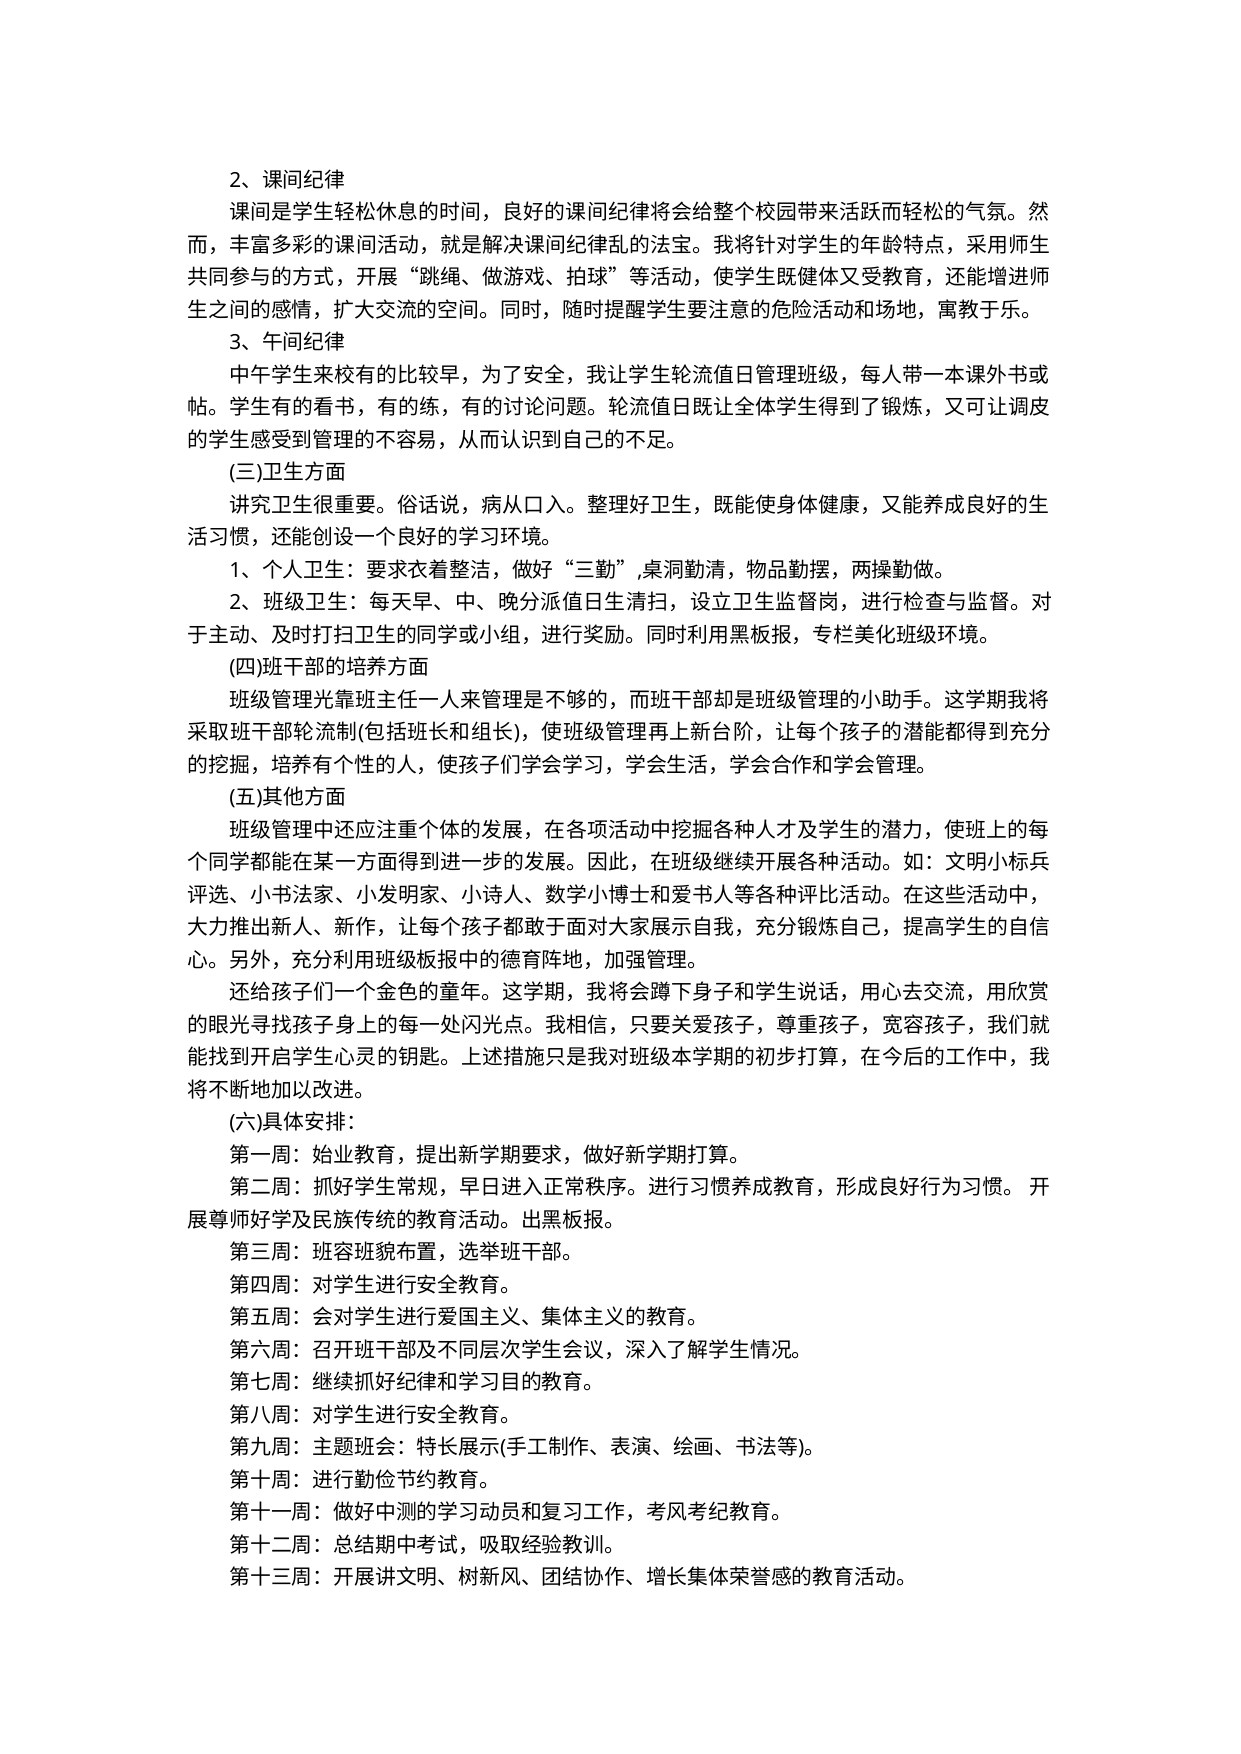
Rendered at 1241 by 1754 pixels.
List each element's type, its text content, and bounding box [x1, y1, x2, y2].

text 班级管理光靠班主任一人来管理是不够的，而班干部却是班级管理的小助手。这学期我将采取班干部轮流制(包括班长和组长)，使班级管理再上新台阶，让每个孩子的潜能都得到充分的挖掘，培养有个性的人，使孩子们学会学习，学会生活，学会合作和学会管理。 [187, 682, 1053, 779]
text 第五周：会对学生进行爱国主义、集体主义的教育。 [187, 1299, 1053, 1332]
text 第八周：对学生进行安全教育。 [187, 1397, 1053, 1429]
text 讲究卫生很重要。俗话说，病从口入。整理好卫生，既能使身体健康，又能养成良好的生活习惯，还能创设一个良好的学习环境。 [187, 487, 1053, 552]
text 第一周：始业教育，提出新学期要求，做好新学期打算。 [187, 1137, 1053, 1169]
text (三)卫生方面 [187, 454, 1053, 487]
text 中午学生来校有的比较早，为了安全，我让学生轮流值日管理班级，每人带一本课外书或帖。学生有的看书，有的练，有的讨论问题。轮流值日既让全体学生得到了锻炼，又可让调皮的学生感受到管理的不容易，从而认识到自己的不足。 [187, 357, 1053, 454]
text 班级管理中还应注重个体的发展，在各项活动中挖掘各种人才及学生的潜力，使班上的每个同学都能在某一方面得到进一步的发展。因此，在班级继续开展各种活动。如：文明小标兵评选、小书法家、小发明家、小诗人、数学小博士和爱书人等各种评比活动。在这些活动中，大力推出新人、新作，让每个孩子都敢于面对大家展示自我，充分锻炼自己，提高学生的自信心。另外，充分利用班级板报中的德育阵地，加强管理。 [187, 812, 1053, 974]
text 第六周：召开班干部及不同层次学生会议，深入了解学生情况。 [187, 1332, 1053, 1364]
text 1、个人卫生：要求衣着整洁，做好“三勤”,桌洞勤清，物品勤摆，两操勤做。 [187, 552, 1053, 584]
text (四)班干部的培养方面 [187, 649, 1053, 682]
text 2、课间纪律 [187, 162, 1053, 194]
text 第十二周：总结期中考试，吸取经验教训。 [187, 1527, 1053, 1559]
text 还给孩子们一个金色的童年。这学期，我将会蹲下身子和学生说话，用心去交流，用欣赏的眼光寻找孩子身上的每一处闪光点。我相信，只要关爱孩子，尊重孩子，宽容孩子，我们就能找到开启学生心灵的钥匙。上述措施只是我对班级本学期的初步打算，在今后的工作中，我将不断地加以改进。 [187, 974, 1053, 1104]
text 第十周：进行勤俭节约教育。 [187, 1462, 1053, 1494]
text 课间是学生轻松休息的时间，良好的课间纪律将会给整个校园带来活跃而轻松的气氛。然而，丰富多彩的课间活动，就是解决课间纪律乱的法宝。我将针对学生的年龄特点，采用师生共同参与的方式，开展“跳绳、做游戏、拍球”等活动，使学生既健体又受教育，还能增进师生之间的感情，扩大交流的空间。同时，随时提醒学生要注意的危险活动和场地，寓教于乐。 [187, 194, 1053, 324]
text 第四周：对学生进行安全教育。 [187, 1267, 1053, 1299]
text (六)具体安排： [187, 1104, 1053, 1137]
text 第九周：主题班会：特长展示(手工制作、表演、绘画、书法等)。 [187, 1429, 1053, 1462]
text (五)其他方面 [187, 779, 1053, 812]
text 3、午间纪律 [187, 324, 1053, 357]
text 第三周：班容班貌布置，选举班干部。 [187, 1234, 1053, 1267]
text 第七周：继续抓好纪律和学习目的教育。 [187, 1364, 1053, 1397]
text 第十三周：开展讲文明、树新风、团结协作、增长集体荣誉感的教育活动。 [187, 1559, 1053, 1592]
text 2、班级卫生：每天早、中、晚分派值日生清扫，设立卫生监督岗，进行检查与监督。对于主动、及时打扫卫生的同学或小组，进行奖励。同时利用黑板报，专栏美化班级环境。 [187, 584, 1053, 649]
text 第十一周：做好中测的学习动员和复习工作，考风考纪教育。 [187, 1494, 1053, 1527]
text 第二周：抓好学生常规，早日进入正常秩序。进行习惯养成教育，形成良好行为习惯。 开展尊师好学及民族传统的教育活动。出黑板报。 [187, 1169, 1053, 1234]
